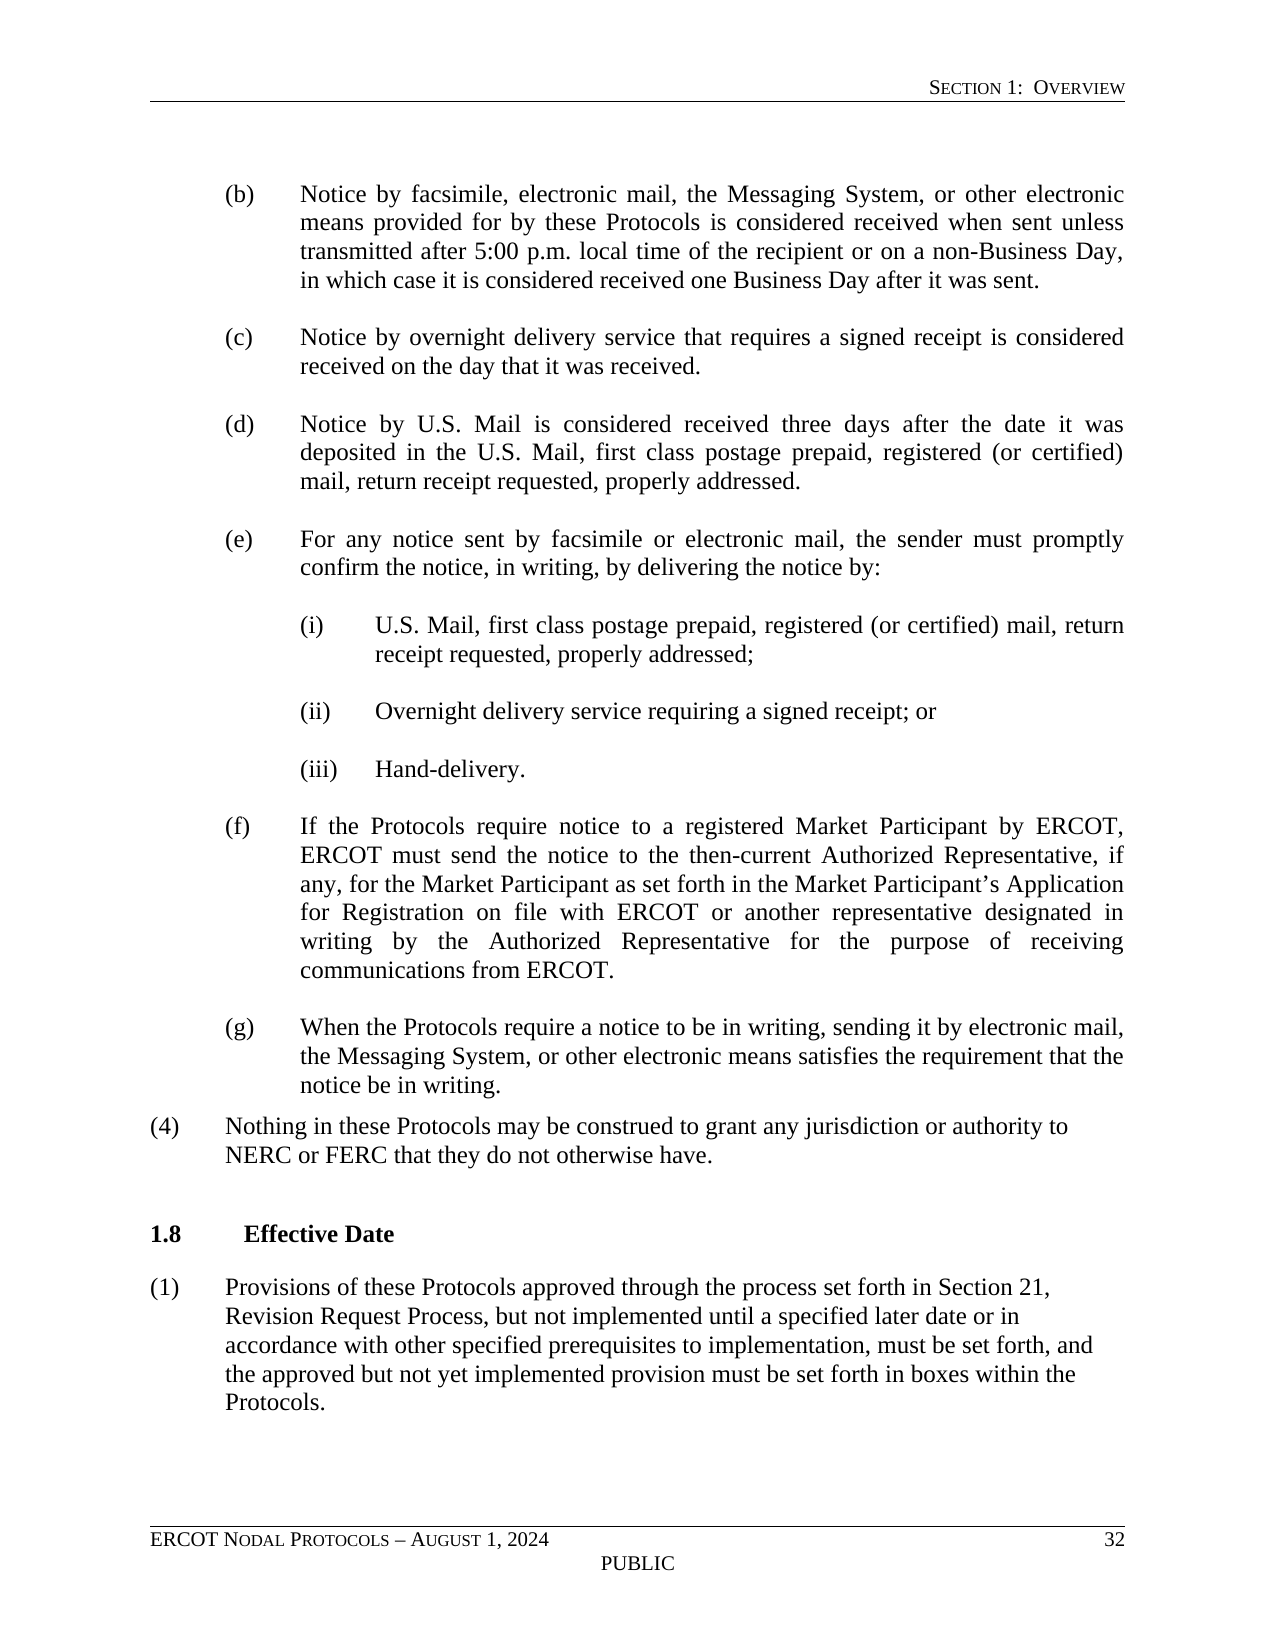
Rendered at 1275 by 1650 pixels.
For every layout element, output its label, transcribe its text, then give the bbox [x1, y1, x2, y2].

text 1.8 Effective Date [150, 1219, 1125, 1247]
text (ii) Overnight delivery service requiring a signed receipt; or [300, 696, 1125, 725]
text (1) Provisions of these Protocols approved through the process set forth in Section 21, Revision Request Process, but not implemented until a specified later date or in accordance with other specified prerequisites to implementation, must be set forth, and the approved but not yet implemented provision must be set forth in boxes within the Protocols. [150, 1272, 1125, 1416]
text (i) U.S. Mail, first class postage prepaid, registered (or certified) mail, return receipt requested, properly addressed; [300, 610, 1125, 667]
text (iii) Hand-delivery. [300, 754, 1125, 782]
text (d) Notice by U.S. Mail is considered received three days after the date it was deposited in the U.S. Mail, first class postage prepaid, registered (or certified) mail, return receipt requested, properly addressed. [225, 409, 1125, 495]
text (e) For any notice sent by facsimile or electronic mail, the sender must promptly confirm the notice, in writing, by delivering the notice by: [225, 524, 1125, 581]
text (g) When the Protocols require a notice to be in writing, sending it by electronic mail, the Messaging System, or other electronic means satisfies the requirement that the notice be in writing. [225, 1012, 1125, 1099]
text (b) Notice by facsimile, electronic mail, the Messaging System, or other electronic means provided for by these Protocols is considered received when sent unless transmitted after 5:00 p.m. local time of the recipient or on a non-Business Day, in which case it is considered received one Business Day after it was sent. [225, 179, 1125, 294]
text (c) Notice by overnight delivery service that requires a signed receipt is considered received on the day that it was received. [225, 322, 1125, 380]
list (4) Nothing in these Protocols may be construed to grant any jurisdiction or authority to NERC or FERC that they do not otherwise have. [150, 1111, 1125, 1169]
text (f) If the Protocols require notice to a registered Market Participant by ERCOT, ERCOT must send the notice to the then-current Authorized Representative, if any, for the Market Participant as set forth in the Market Participant’s Application for Registration on file with ERCOT or another representative designated in writing by the Authorized Representative for the purpose of receiving communications from ERCOT. [225, 811, 1125, 984]
